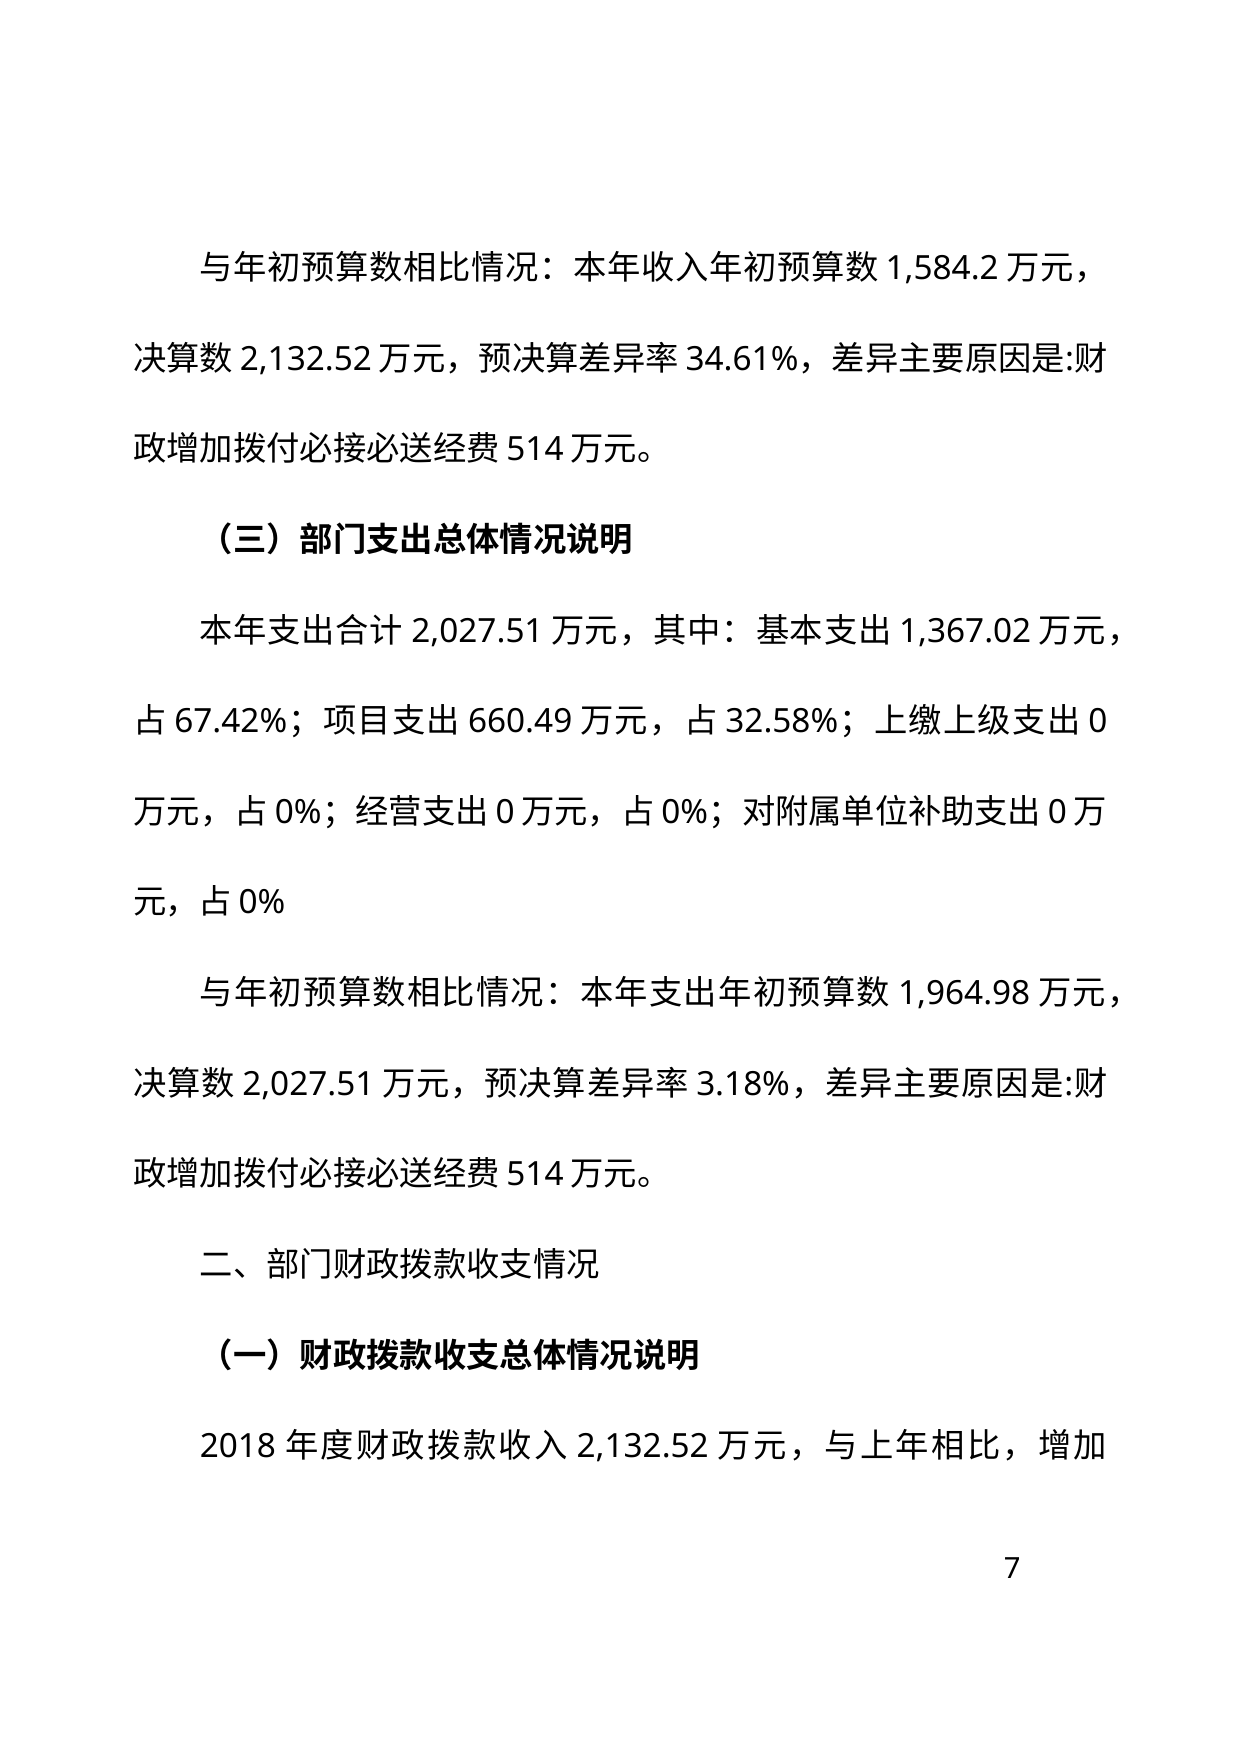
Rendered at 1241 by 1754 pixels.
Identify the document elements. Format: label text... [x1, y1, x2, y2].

text 与年初预算数相比情况：本年收入年初预算数1,584.2万元，决算数2,132.52万元，预决算差异率34.61%，差异主要原因是:财政增加拨付必接必送经费514万元。 [133, 220, 1107, 492]
text 二、部门财政拨款收支情况 [133, 1217, 1107, 1307]
text 本年支出合计2,027.51万元，其中：基本支出1,367.02万元，占67.42%；项目支出660.49万元，占32.58%；上缴上级支出0万元，占0%；经营支出0万元，占0%；对附属单位补助支出0万元，占0% [133, 582, 1107, 945]
text （三）部门支出总体情况说明 [133, 492, 1107, 582]
text 与年初预算数相比情况：本年支出年初预算数1,964.98万元，决算数2,027.51万元，预决算差异率3.18%，差异主要原因是:财政增加拨付必接必送经费514万元。 [133, 945, 1107, 1217]
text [133, 1398, 1107, 1489]
text （一）财政拨款收支总体情况说明 [133, 1307, 1107, 1398]
